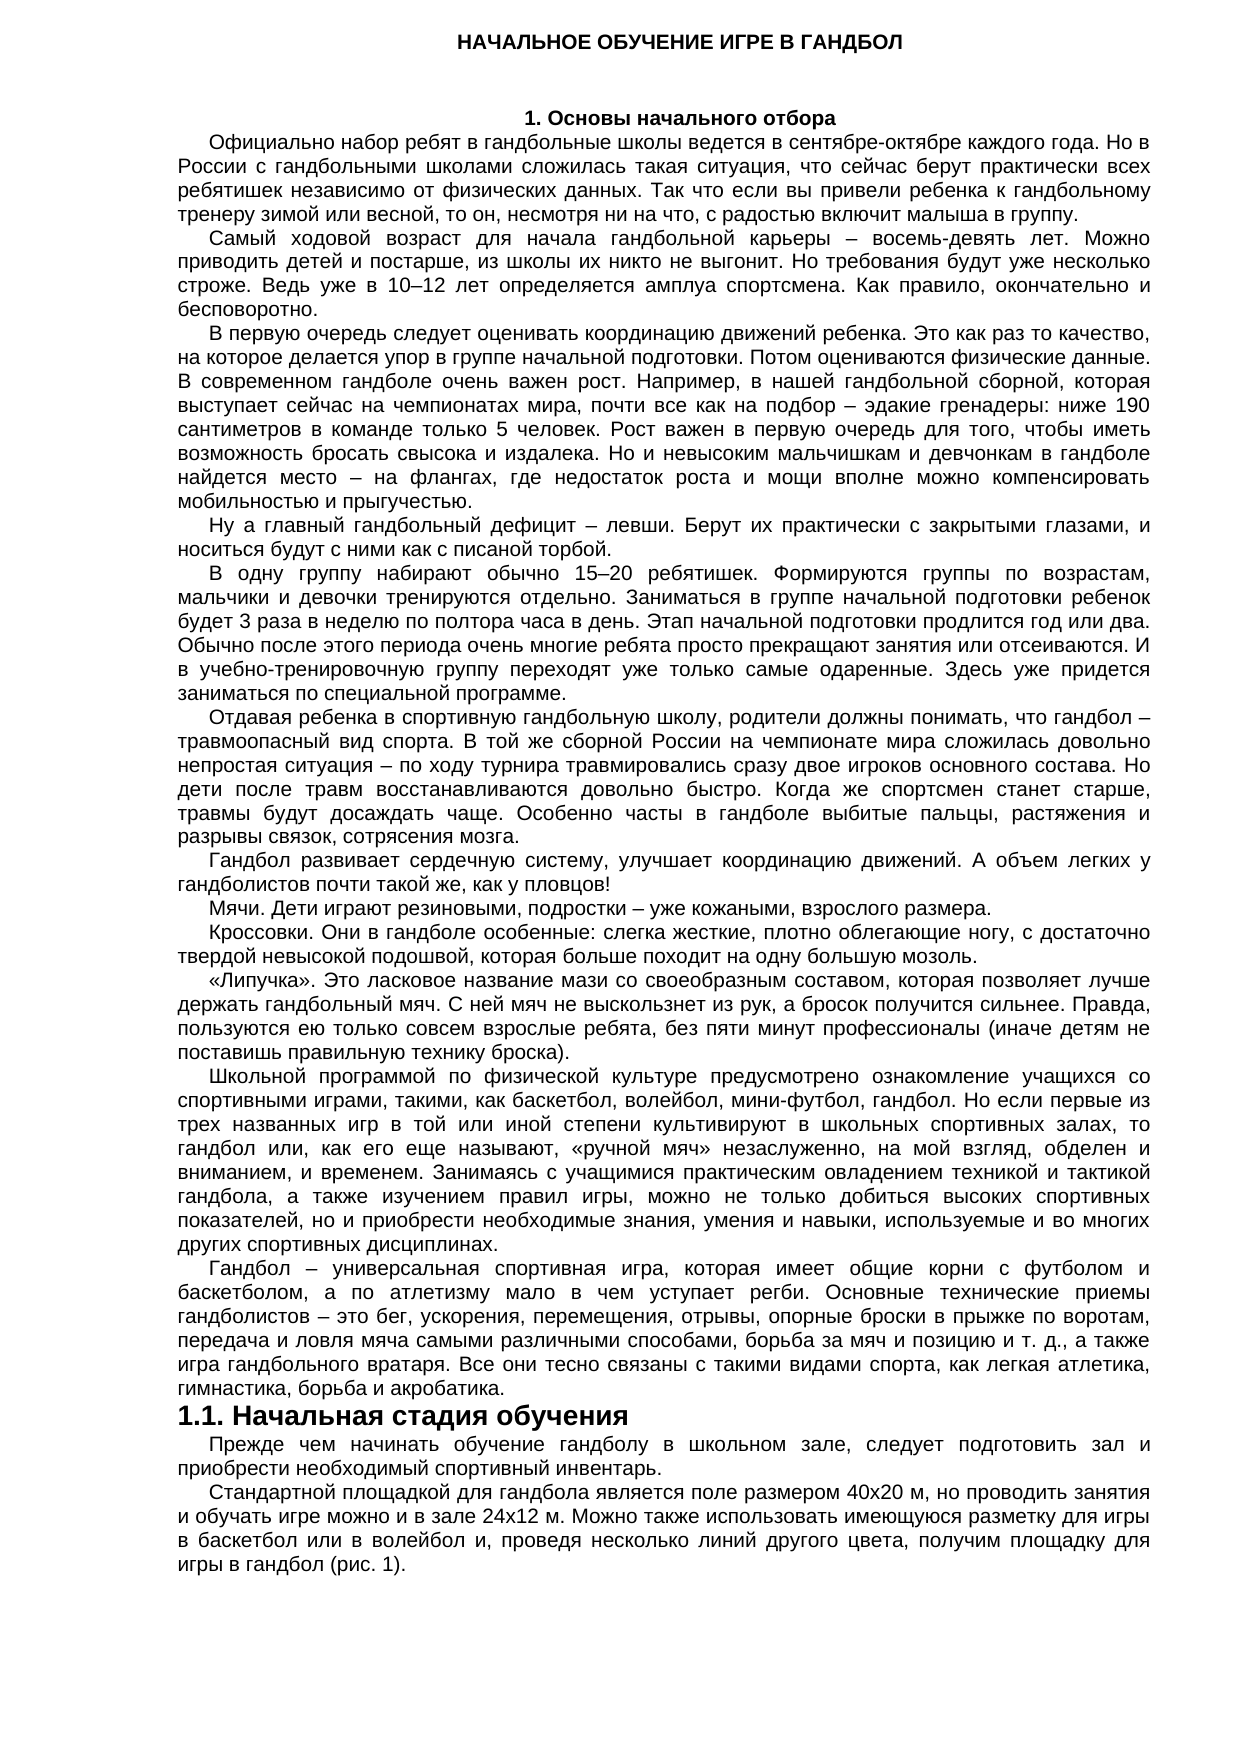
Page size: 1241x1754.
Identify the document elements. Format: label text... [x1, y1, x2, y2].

text Школьной программой по физической культуре предусмотрено ознакомление учащихся со спортивными играми, такими, как баскетбол, волейбол, мини-футбол, гандбол. Но если первые из трех названных игр в той или иной степени культивируют в школьных спортивных залах, то гандбол или, как его еще называют, «ручной мяч» незаслуженно, на мой взгляд, обделен и вниманием, и временем. Занимаясь с учащимися практическим овладением техникой и тактикой гандбола, а также изучением правил игры, можно не только добиться высоких спортивных показателей, но и приобрести необходимые знания, умения и навыки, используемые и во многих других спортивных дисциплинах. [177, 1064, 1152, 1256]
text 1. Основы начального отбора [177, 106, 1152, 129]
text Отдавая ребенка в спортивную гандбольную школу, родители должны понимать, что гандбол – травмоопасный вид спорта. В той же сборной России на чемпионате мира сложилась довольно непростая ситуация – по ходу турнира травмировались сразу двое игроков основного состава. Но дети после травм восстанавливаются довольно быстро. Когда же спортсмен станет старше, травмы будут досаждать чаще. Особенно часты в гандболе выбитые пальцы, растяжения и разрывы связок, сотрясения мозга. [177, 704, 1152, 848]
text Ну а главный гандбольный дефицит – левши. Берут их практически с закрытыми глазами, и носиться будут с ними как с писаной торбой. [177, 513, 1152, 561]
text 1.1. Начальная стадия обучения [177, 1399, 1152, 1432]
text Самый ходовой возраст для начала гандбольной карьеры – восемь-девять лет. Можно приводить детей и постарше, из школы их никто не выгонит. Но требования будут уже несколько строже. Ведь уже в 10–12 лет определяется амплуа спортсмена. Как правило, окончательно и бесповоротно. [177, 225, 1152, 321]
text Мячи. Дети играют резиновыми, подростки – уже кожаными, взрослого размера. [177, 896, 1152, 920]
text Кроссовки. Они в гандболе особенные: слегка жесткие, плотно облегающие ногу, с достаточно твердой невысокой подошвой, которая больше походит на одну большую мозоль. [177, 920, 1152, 968]
text «Липучка». Это ласковое название мази со своеобразным составом, которая позволяет лучше держать гандбольный мяч. С ней мяч не выскользнет из рук, а бросок получится сильнее. Правда, пользуются ею только совсем взрослые ребята, без пяти минут профессионалы (иначе детям не поставишь правильную технику броска). [177, 968, 1152, 1064]
text НАЧАЛЬНОЕ ОБУЧЕНИЕ ИГРЕ В ГАНДБОЛ [177, 29, 1152, 53]
text Прежде чем начинать обучение гандболу в школьном зале, следует подготовить зал и приобрести необходимый спортивный инвентарь. [177, 1432, 1152, 1479]
text Гандбол развивает сердечную систему, улучшает координацию движений. А объем легких у гандболистов почти такой же, как у пловцов! [177, 848, 1152, 896]
text Стандартной площадкой для гандбола является поле размером 40x20 м, но проводить занятия и обучать игре можно и в зале 24x12 м. Можно также использовать имеющуюся разметку для игры в баскетбол или в волейбол и, проведя несколько линий другого цвета, получим площадку для игры в гандбол (рис. 1). [177, 1479, 1152, 1575]
text Официально набор ребят в гандбольные школы ведется в сентябре-октябре каждого года. Но в России с гандбольными школами сложилась такая ситуация, что сейчас берут практически всех ребятишек независимо от физических данных. Так что если вы привели ребенка к гандбольному тренеру зимой или весной, то он, несмотря ни на что, с радостью включит малыша в группу. [177, 129, 1152, 225]
text В одну группу набирают обычно 15–20 ребятишек. Формируются группы по возрастам, мальчики и девочки тренируются отдельно. Заниматься в группе начальной подготовки ребенок будет 3 раза в неделю по полтора часа в день. Этап начальной подготовки продлится год или два. Обычно после этого периода очень многие ребята просто прекращают занятия или отсеиваются. И в учебно-тренировочную группу переходят уже только самые одаренные. Здесь уже придется заниматься по специальной программе. [177, 561, 1152, 704]
text Гандбол – универсальная спортивная игра, которая имеет общие корни с футболом и баскетболом, а по атлетизму мало в чем уступает регби. Основные технические приемы гандболистов – это бег, ускорения, перемещения, отрывы, опорные броски в прыжке по воротам, передача и ловля мяча самыми различными способами, борьба за мяч и позицию и т. д., а также игра гандбольного вратаря. Все они тесно связаны с такими видами спорта, как легкая атлетика, гимнастика, борьба и акробатика. [177, 1256, 1152, 1399]
text В первую очередь следует оценивать координацию движений ребенка. Это как раз то качество, на которое делается упор в группе начальной подготовки. Потом оцениваются физические данные. В современном гандболе очень важен рост. Например, в нашей гандбольной сборной, которая выступает сейчас на чемпионатах мира, почти все как на подбор – эдакие гренадеры: ниже 190 сантиметров в команде только 5 человек. Рост важен в первую очередь для того, чтобы иметь возможность бросать свысока и издалека. Но и невысоким мальчишкам и девчонкам в гандболе найдется место – на флангах, где недостаток роста и мощи вполне можно компенсировать мобильностью и прыгучестью. [177, 321, 1152, 513]
